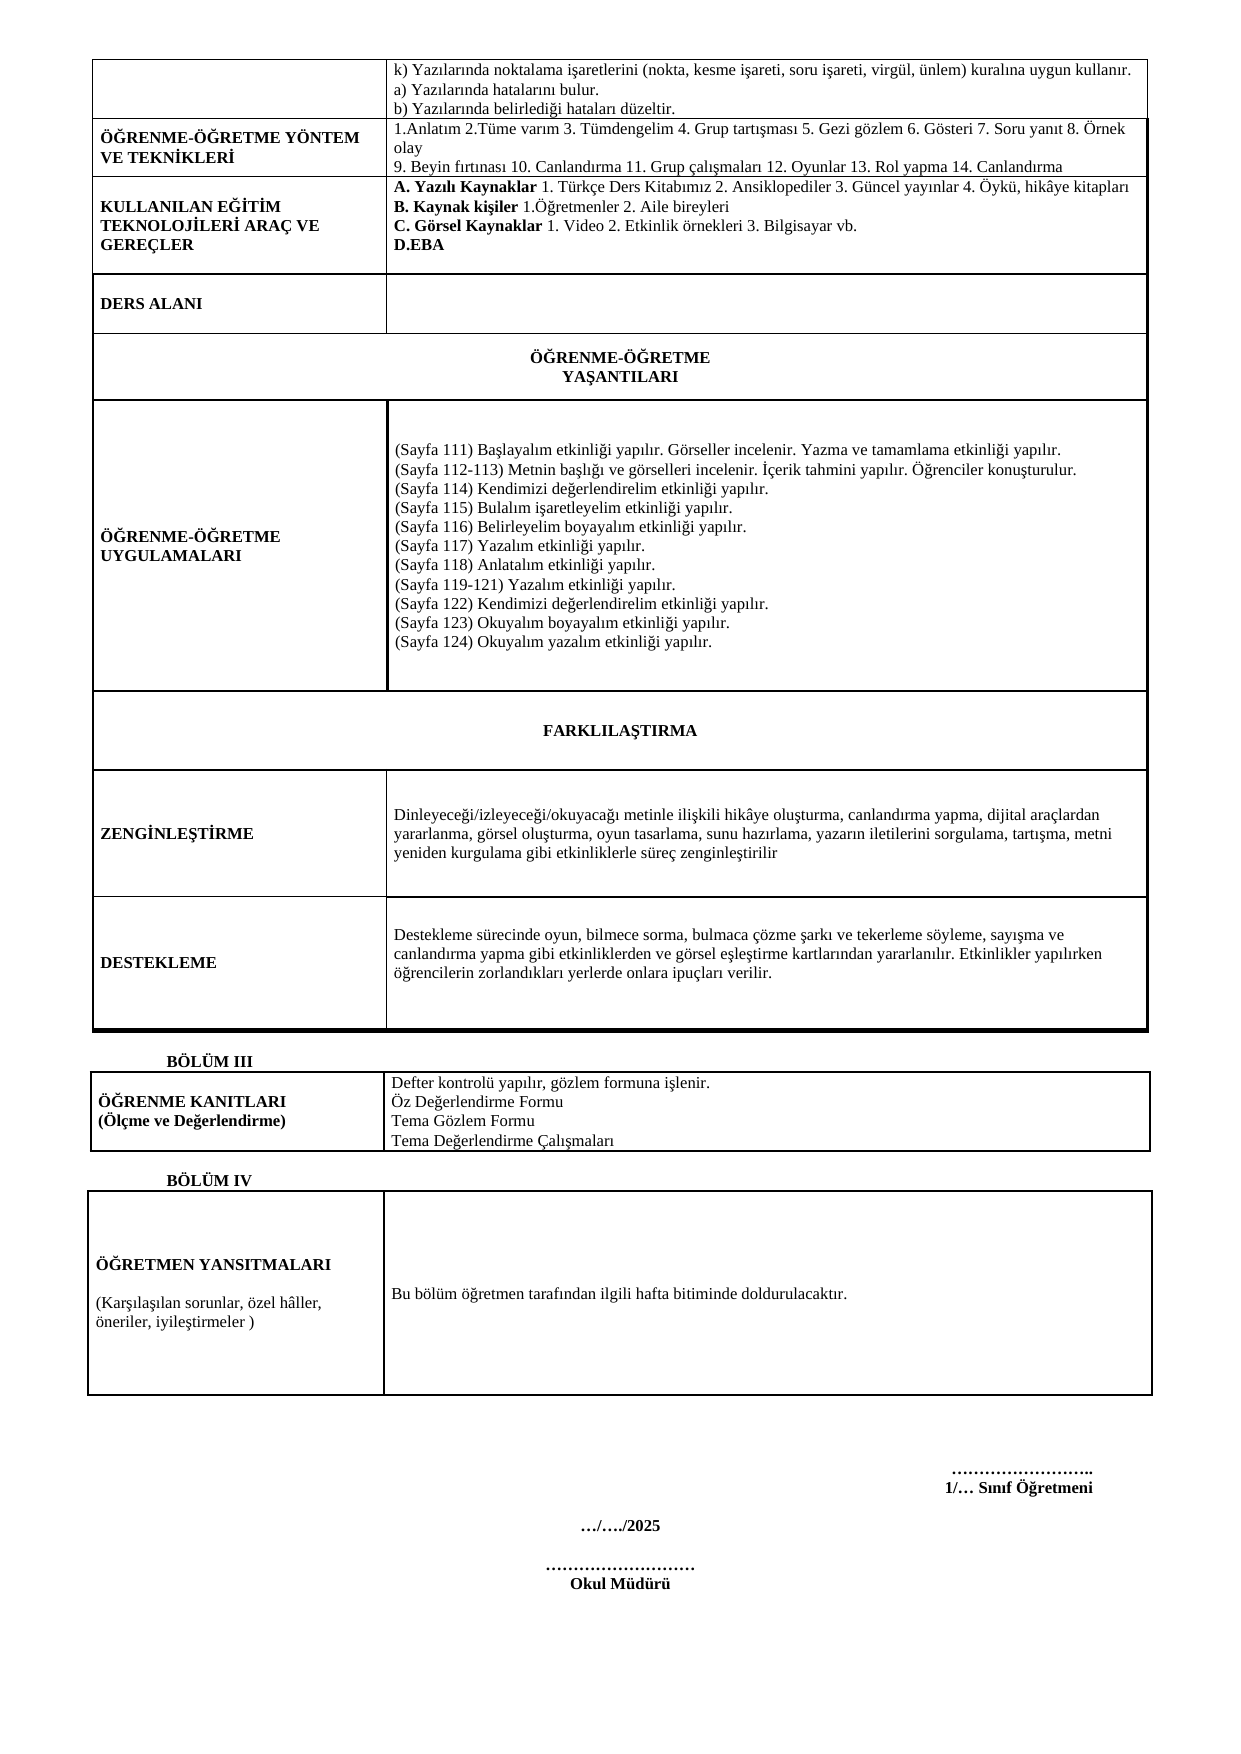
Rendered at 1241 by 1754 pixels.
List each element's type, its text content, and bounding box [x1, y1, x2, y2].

subtitle BÖLÜM IV [148, 1171, 1093, 1190]
table_cell KULLANILAN EĞİTİM TEKNOLOJİLERİ ARAÇ VE GEREÇLER [93, 177, 386, 273]
table_cell ÖĞRENME-ÖĞRETME YAŞANTILARI [94, 334, 1146, 399]
table_cell 1.Anlatım 2.Tüme varım 3. Tümdengelim 4. Grup tartışması 5. Gezi gözlem 6. Gösteri 7. Soru yanıt 8. Örnek olay 9. Beyin fırtınası 10. Canlandırma 11. Grup çalışmaları 12. Oyunlar 13. Rol yapma 14. Canlandırma [387, 119, 1146, 176]
table_cell [387, 275, 1146, 333]
table_cell DERS ALANI [94, 275, 386, 333]
table_cell ÖĞRENME-ÖĞRETME YÖNTEM VE TEKNİKLERİ [93, 119, 386, 176]
table_cell (Sayfa 111) Başlayalım etkinliği yapılır. Görseller incelenir. Yazma ve tamamlama etkinliği yapılır. (Sayfa 112-113) Metnin başlığı ve görselleri incelenir. İçerik tahmini yapılır. Öğrenciler konuşturulur. (Sayfa 114) Kendimizi değerlendirelim etkinliği yapılır. (Sayfa 115) Bulalım işaretleyelim etkinliği yapılır. (Sayfa 116) Belirleyelim boyayalım etkinliği yapılır. (Sayfa 117) Yazalım etkinliği yapılır. (Sayfa 118) Anlatalım etkinliği yapılır. (Sayfa 119-121) Yazalım etkinliği yapılır. (Sayfa 122) Kendimizi değerlendirelim etkinliği yapılır. (Sayfa 123) Okuyalım boyayalım etkinliği yapılır. (Sayfa 124) Okuyalım yazalım etkinliği yapılır. [389, 401, 1146, 690]
text 1/… Sınıf Öğretmeni [148, 1478, 1093, 1497]
table_cell Dinleyeceği/izleyeceği/okuyacağı metinle ilişkili hikâye oluşturma, canlandırma yapma, dijital araçlardan yararlanma, görsel oluşturma, oyun tasarlama, sunu hazırlama, yazarın iletilerini sorgulama, tartışma, metni yeniden kurgulama gibi etkinliklerle süreç zenginleştirilir [387, 771, 1146, 896]
table_cell ÖĞRENME-ÖĞRETME UYGULAMALARI [94, 401, 386, 690]
table_cell DESTEKLEME [94, 897, 386, 1028]
table_cell ZENGİNLEŞTİRME [94, 771, 386, 896]
table_header ÖĞRETMEN YANSITMALARI (Karşılaşılan sorunlar, özel hâller, öneriler, iyileştirmeler ) [89, 1192, 383, 1394]
table_header ÖĞRENME KANITLARI (Ölçme ve Değerlendirme) [92, 1073, 383, 1149]
table_header Defter kontrolü yapılır, gözlem formuna işlenir. Öz Değerlendirme Formu Tema Gözlem Formu Tema Değerlendirme Çalışmaları [385, 1073, 1149, 1149]
text ……………………… [148, 1554, 1093, 1573]
table_cell A. Yazılı Kaynaklar 1. Türkçe Ders Kitabımız 2. Ansiklopediler 3. Güncel yayınlar 4. Öykü, hikâye kitapları B. Kaynak kişiler 1.Öğretmenler 2. Aile bireyleri C. Görsel Kaynaklar 1. Video 2. Etkinlik örnekleri 3. Bilgisayar vb. D.EBA [387, 177, 1146, 273]
table_cell Destekleme sürecinde oyun, bilmece sorma, bulmaca çözme şarkı ve tekerleme söyleme, sayışma ve canlandırma yapma gibi etkinliklerden ve görsel eşleştirme kartlarından yararlanılır. Etkinlikler yapılırken öğrencilerin zorlandıkları yerlerde onlara ipuçları verilir. [387, 898, 1146, 1028]
subtitle BÖLÜM III [148, 1052, 1093, 1071]
text Okul Müdürü [148, 1573, 1093, 1593]
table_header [93, 60, 386, 118]
text …………………….. [148, 1458, 1093, 1478]
table_header Bu bölüm öğretmen tarafından ilgili hafta bitiminde doldurulacaktır. [385, 1192, 1151, 1394]
table_cell FARKLILAŞTIRMA [94, 692, 1146, 769]
text …/…./2025 [148, 1516, 1093, 1535]
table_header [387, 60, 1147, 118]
